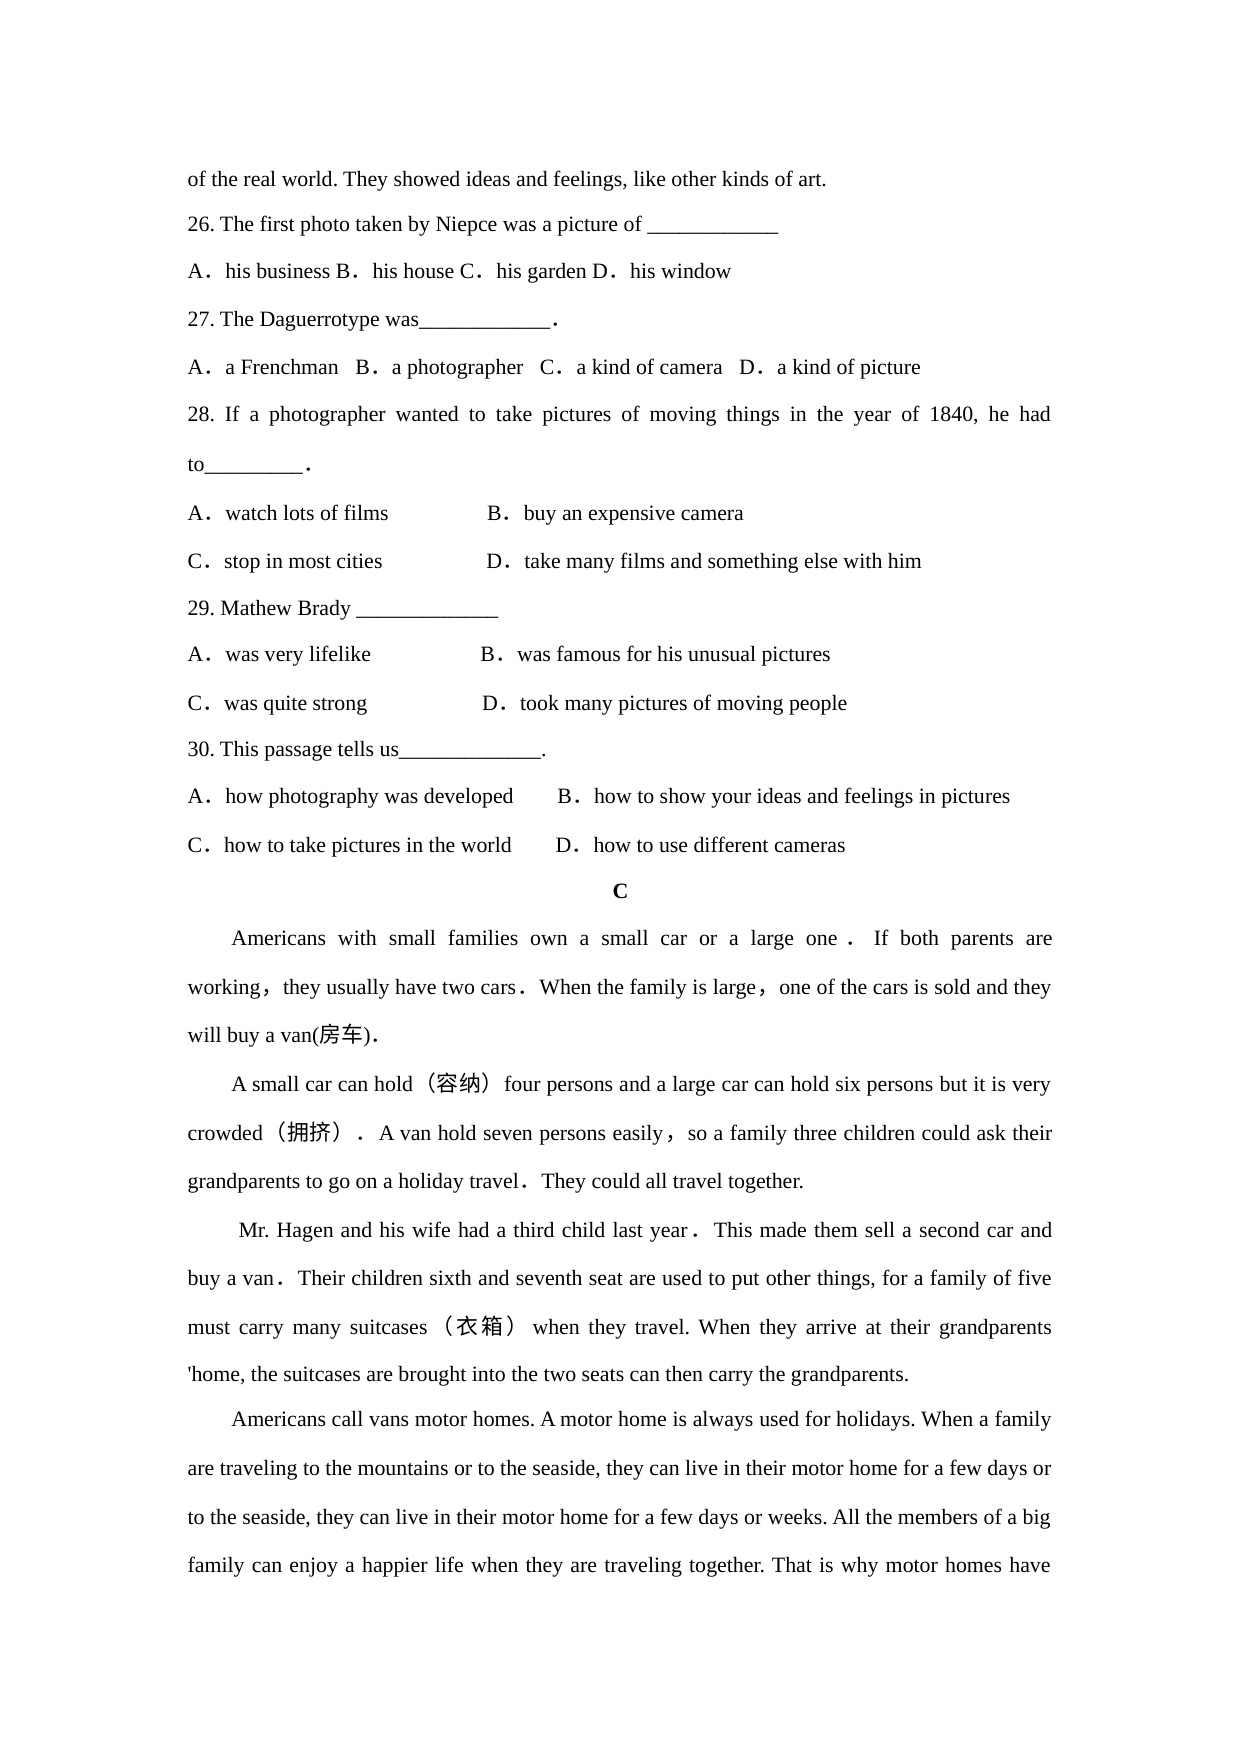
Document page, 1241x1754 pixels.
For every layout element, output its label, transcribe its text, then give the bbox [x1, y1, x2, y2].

text Mr. Hagen and his wife had a third child last year．This made them sell a second car and buy a van．Their children sixth and seventh seat are used to put other things, for a family of five must carry many suitcases（衣箱）when they travel. When they arrive at their grandparents 'home, the suitcases are brought into the two seats can then carry the grandparents. [187, 1211, 1053, 1390]
text 30. This passage tells us_____________. [187, 733, 1053, 765]
text A small car can hold（容纳）four persons and a large car can hold six persons but it is very crowded（拥挤）．A van hold seven persons easily，so a family three children could ask their grandparents to go on a holiday travel．They could all travel together. [187, 1065, 1053, 1195]
text A．how photography was developed B．how to show your ideas and feelings in pictures [187, 778, 1053, 810]
text 29. Mathew Brady _____________ [187, 591, 1053, 623]
text 27. The Daguerrotype was____________． [187, 301, 1053, 333]
text C [187, 874, 1053, 907]
text Americans with small families own a small car or a large one．If both parents are working，they usually have two cars．When the family is large，one of the cars is sold and they will buy a van(房车)． [187, 919, 1053, 1049]
text A．was very lifelike B．was famous for his unusual pictures [187, 636, 1053, 668]
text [187, 1403, 1053, 1581]
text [187, 162, 1053, 194]
text C．stop in most cities D．take many films and something else with him [187, 543, 1053, 575]
text A．his business B．his house C．his garden D．his window [187, 252, 1053, 285]
text A．watch lots of films B．buy an expensive camera [187, 494, 1053, 527]
text 28. If a photographer wanted to take pictures of moving things in the year of 1840, he had to_________． [187, 397, 1053, 478]
text A．a Frenchman B．a photographer C．a kind of camera D．a kind of picture [187, 349, 1053, 381]
text C．how to take pictures in the world D．how to use different cameras [187, 826, 1053, 859]
text C．was quite strong D．took many pictures of moving people [187, 684, 1053, 717]
text 26. The first photo taken by Niepce was a picture of ____________ [187, 207, 1053, 239]
